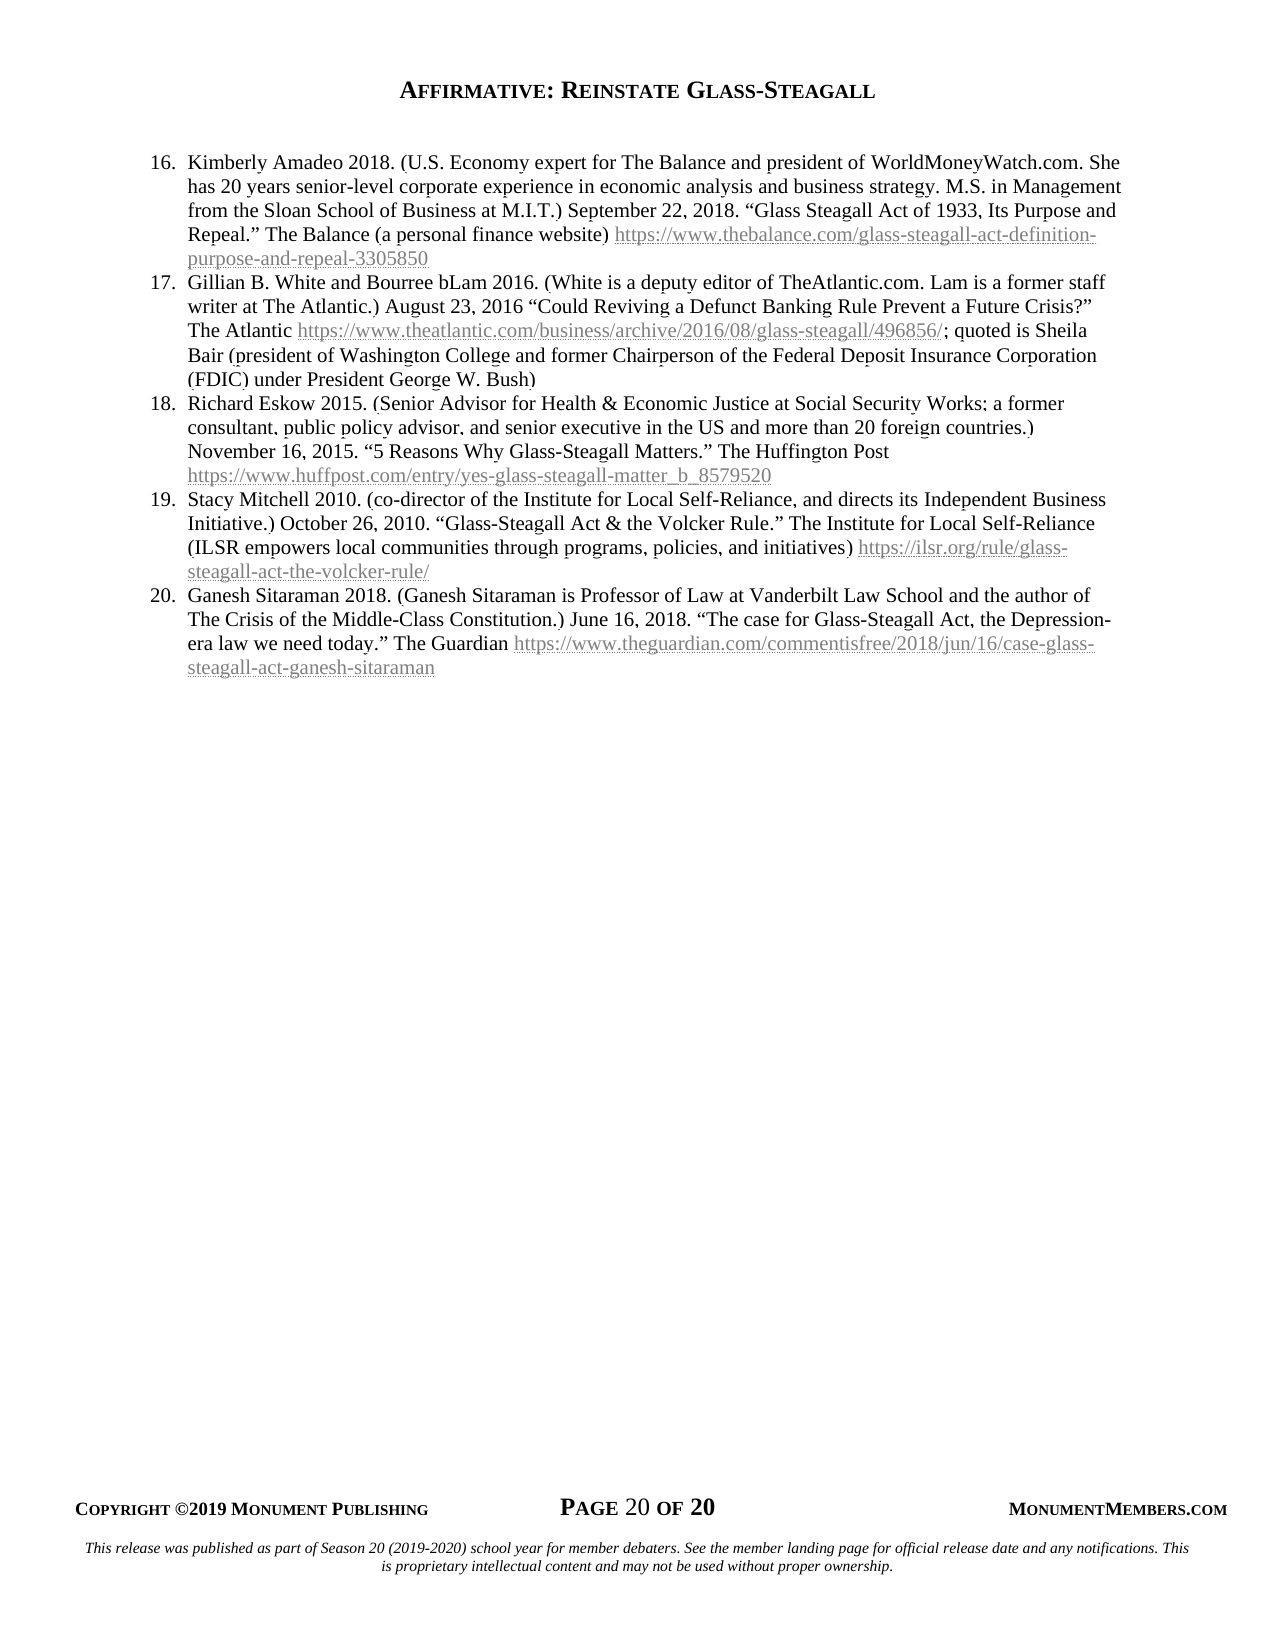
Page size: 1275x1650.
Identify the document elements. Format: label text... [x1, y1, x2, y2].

text Stacy Mitchell 2010. (co-director of the Institute for Local Self-Reliance, and directs its Independent Business Initiative.) October 26, 2010. “Glass-Steagall Act & the Volcker Rule.” The Institute for Local Self-Reliance (ILSR empowers local communities through programs, policies, and initiatives) https://ilsr.org/rule/glass-steagall-act-the-volcker-rule/ [150, 487, 1125, 583]
text Kimberly Amadeo 2018. (U.S. Economy expert for The Balance and president of WorldMoneyWatch.com. She has 20 years senior-level corporate experience in economic analysis and business strategy. M.S. in Management from the Sloan School of Business at M.I.T.) September 22, 2018. “Glass Steagall Act of 1933, Its Purpose and Repeal.” The Balance (a personal finance website) https://www.thebalance.com/glass-steagall-act-definition-purpose-and-repeal-3305850 [150, 150, 1125, 270]
text Gillian B. White and Bourree bLam 2016. (White is a deputy editor of TheAtlantic.com. Lam is a former staff writer at The Atlantic.) August 23, 2016 “Could Reviving a Defunct Banking Rule Prevent a Future Crisis?” The Atlantic https://www.theatlantic.com/business/archive/2016/08/glass-steagall/496856/; quoted is Sheila Bair (president of Washington College and former Chairperson of the Federal Deposit Insurance Corporation (FDIC) under President George W. Bush) [150, 270, 1125, 391]
text Richard Eskow 2015. (Senior Advisor for Health & Economic Justice at Social Security Works; a former consultant, public policy advisor, and senior executive in the US and more than 20 foreign countries.) November 16, 2015. “5 Reasons Why Glass-Steagall Matters.” The Huffington Post https://www.huffpost.com/entry/yes-glass-steagall-matter_b_8579520 [150, 391, 1125, 487]
text Ganesh Sitaraman 2018. (Ganesh Sitaraman is Professor of Law at Vanderbilt Law School and the author of The Crisis of the Middle-Class Constitution.) June 16, 2018. “The case for Glass-Steagall Act, the Depression-era law we need today.” The Guardian https://www.theguardian.com/commentisfree/2018/jun/16/case-glass-steagall-act-ganesh-sitaraman [150, 583, 1125, 679]
